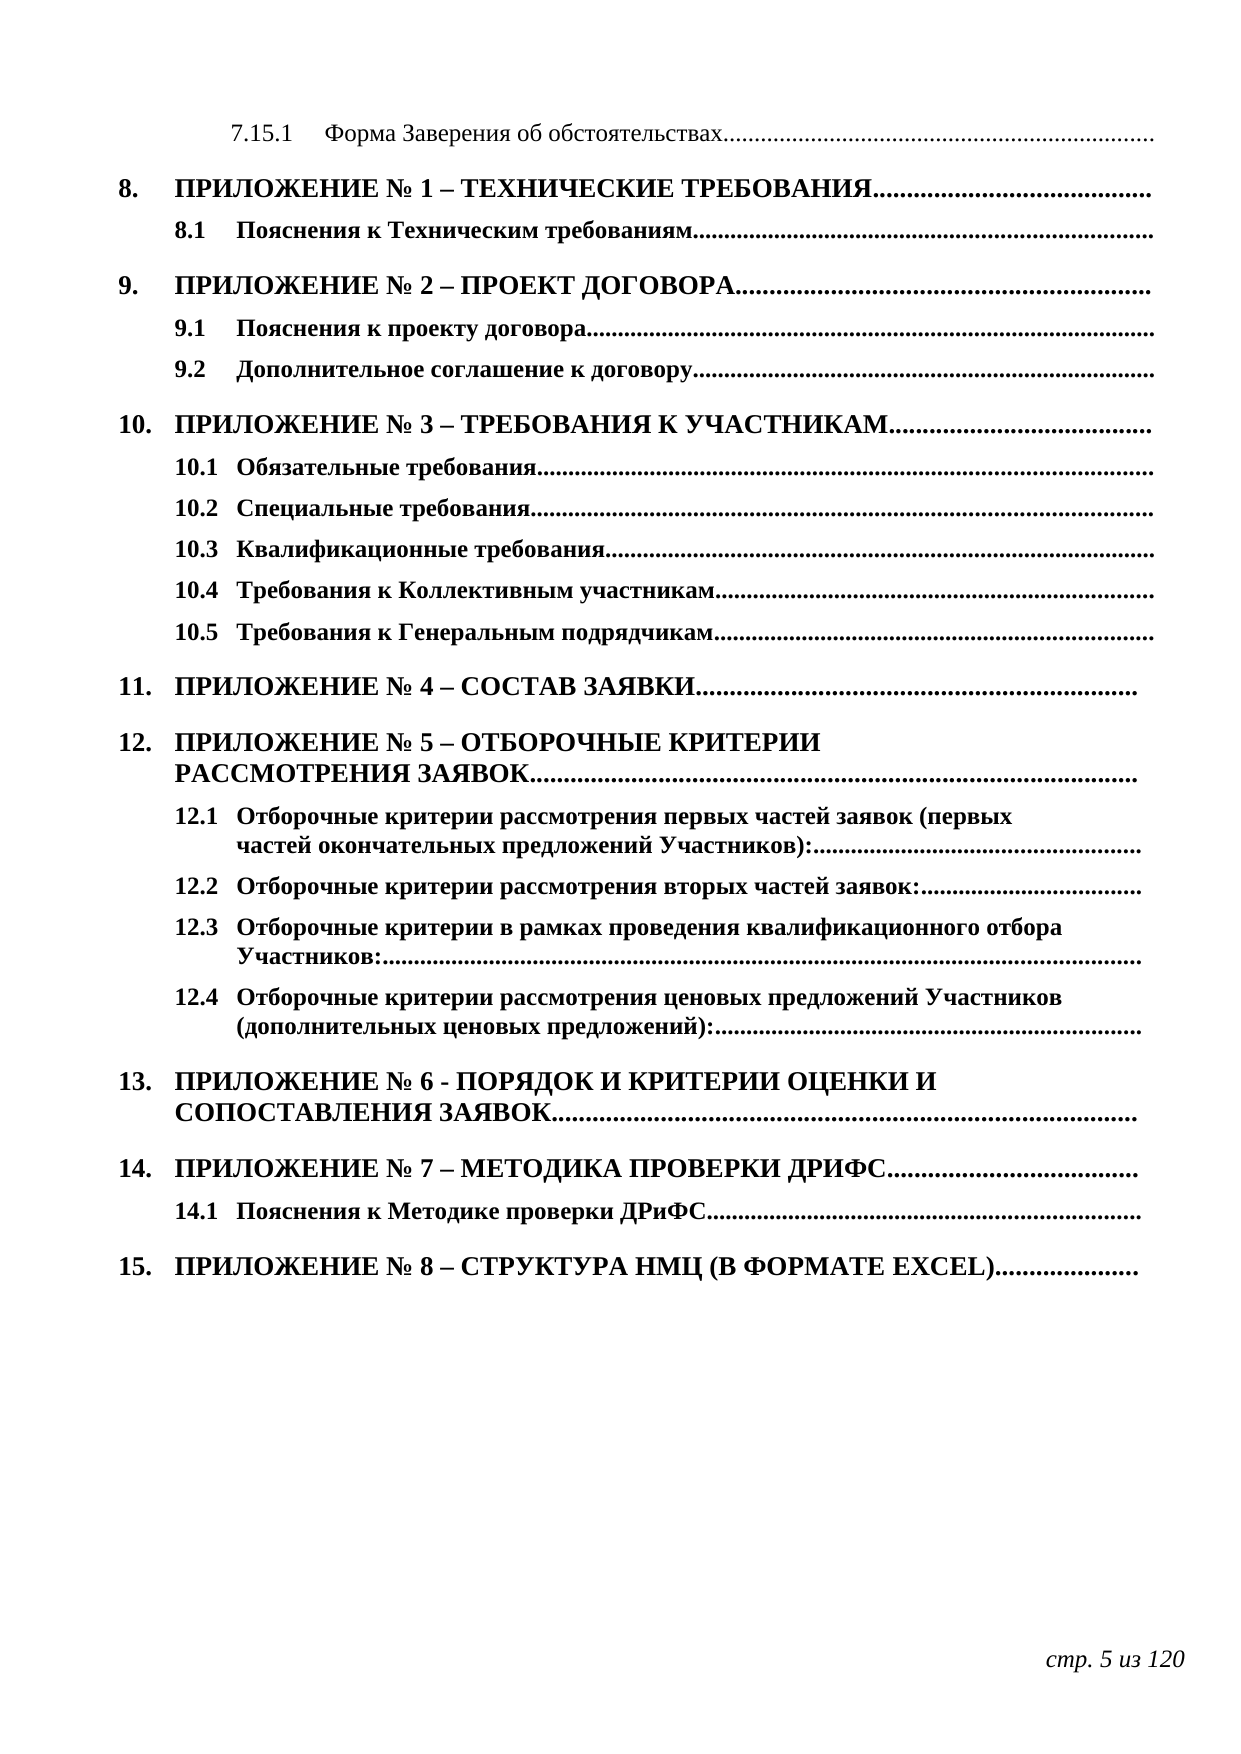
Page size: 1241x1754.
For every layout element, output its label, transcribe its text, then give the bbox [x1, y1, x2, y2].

text 12.3 Отборочные критерии в рамках проведения квалификационного отбора Участников: 105 [174, 912, 1093, 970]
text 8.1 Пояснения к Техническим требованиям 88 [174, 216, 1093, 244]
text 10.2 Специальные требования 97 [174, 493, 1093, 522]
text 10.1 Обязательные требования 92 [174, 452, 1093, 480]
text 13. ПРИЛОЖЕНИЕ № 6 - ПОРЯДОК И КРИТЕРИИ ОЦЕНКИ И СОПОСТАВЛЕНИЯ ЗАЯВОК 108 [118, 1065, 1063, 1127]
text 12.1 Отборочные критерии рассмотрения первых частей заявок (первых частей окончательных предложений Участников): 103 [174, 801, 1093, 859]
text 14.1 Пояснения к Методике проверки ДРиФС 112 [174, 1196, 1093, 1225]
text 11. ПРИЛОЖЕНИЕ № 4 – СОСТАВ ЗАЯВКИ 101 [118, 670, 1063, 701]
text 15. ПРИЛОЖЕНИЕ № 8 – СТРУКТУРА НМЦ (в формате Excel) 113 [118, 1250, 1063, 1281]
text 10.5 Требования к Генеральным подрядчикам 99 [174, 617, 1093, 645]
text 10.3 Квалификационные требования 98 [174, 534, 1093, 563]
text 10.4 Требования к Коллективным участникам 98 [174, 575, 1093, 604]
text 12. ПРИЛОЖЕНИЕ № 5 – ОТБОРОЧНЫЕ КРИТЕРИИ РАССМОТРЕНИЯ ЗАЯВОК 103 [118, 726, 1063, 789]
text 9. ПРИЛОЖЕНИЕ № 2 – ПРОЕКТ ДОГОВОРА 89 [118, 269, 1063, 300]
text 12.4 Отборочные критерии рассмотрения ценовых предложений Участников (дополнительных ценовых предложений): 106 [174, 982, 1093, 1040]
text 9.1 Пояснения к проекту договора 89 [174, 313, 1093, 342]
text 14. ПРИЛОЖЕНИЕ № 7 – МЕТОДИКА ПРОВЕРКИ ДРИФС 112 [118, 1152, 1063, 1183]
text 7.15.1 Форма Заверения об обстоятельствах 86 [230, 118, 1063, 147]
text 12.2 Отборочные критерии рассмотрения вторых частей заявок: 104 [174, 871, 1093, 900]
text 10. ПРИЛОЖЕНИЕ № 3 – ТРЕБОВАНИЯ К УЧАСТНИКАМ 92 [118, 408, 1063, 439]
text 8. ПРИЛОЖЕНИЕ № 1 – ТЕХНИЧЕСКИЕ ТРЕБОВАНИЯ 88 [118, 172, 1063, 203]
text 9.2 Дополнительное соглашение к договору 90 [174, 354, 1093, 383]
